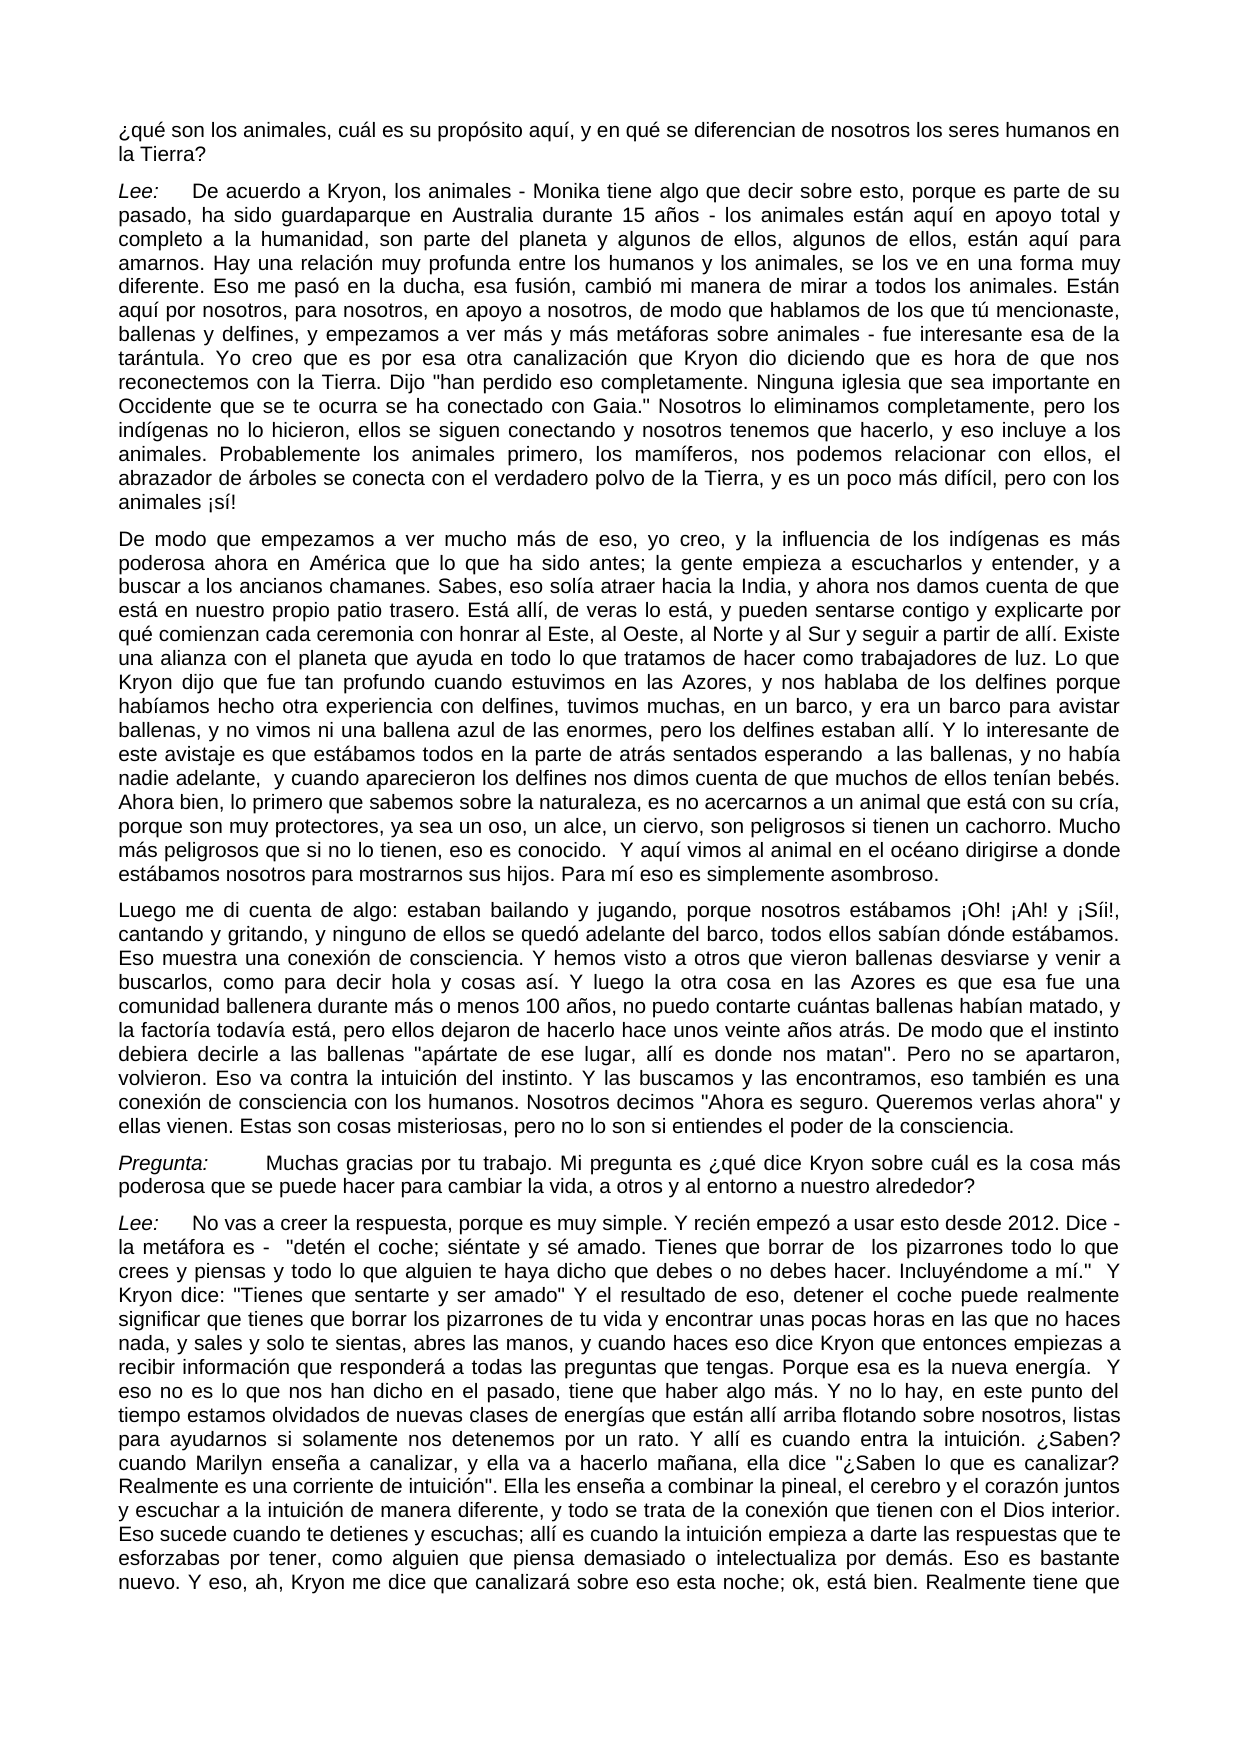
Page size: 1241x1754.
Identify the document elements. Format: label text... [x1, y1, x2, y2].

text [118, 1211, 1122, 1594]
text Lee: De acuerdo a Kryon, los animales - Monika tiene algo que decir sobre esto, porque es parte de su pasado, ha sido guardaparque en Australia durante 15 años - los animales están aquí en apoyo total y completo a la humanidad, son parte del planeta y algunos de ellos, algunos de ellos, están aquí para amarnos. Hay una relación muy profunda entre los humanos y los animales, se los ve en una forma muy diferente. Eso me pasó en la ducha, esa fusión, cambió mi manera de mirar a todos los animales. Están aquí por nosotros, para nosotros, en apoyo a nosotros, de modo que hablamos de los que tú mencionaste, ballenas y delfines, y empezamos a ver más y más metáforas sobre animales - fue interesante esa de la tarántula. Yo creo que es por esa otra canalización que Kryon dio diciendo que es hora de que nos reconectemos con la Tierra. Dijo "han perdido eso completamente. Ninguna iglesia que sea importante en Occidente que se te ocurra se ha conectado con Gaia." Nosotros lo eliminamos completamente, pero los indígenas no lo hicieron, ellos se siguen conectando y nosotros tenemos que hacerlo, y eso incluye a los animales. Probablemente los animales primero, los mamíferos, nos podemos relacionar con ellos, el abrazador de árboles se conecta con el verdadero polvo de la Tierra, y es un poco más difícil, pero con los animales ¡sí! [118, 178, 1122, 514]
text De modo que empezamos a ver mucho más de eso, yo creo, y la influencia de los indígenas es más poderosa ahora en América que lo que ha sido antes; la gente empieza a escucharlos y entender, y a buscar a los ancianos chamanes. Sabes, eso solía atraer hacia la India, y ahora nos damos cuenta de que está en nuestro propio patio trasero. Está allí, de veras lo está, y pueden sentarse contigo y explicarte por qué comienzan cada ceremonia con honrar al Este, al Oeste, al Norte y al Sur y seguir a partir de allí. Existe una alianza con el planeta que ayuda en todo lo que tratamos de hacer como trabajadores de luz. Lo que Kryon dijo que fue tan profundo cuando estuvimos en las Azores, y nos hablaba de los delfines porque habíamos hecho otra experiencia con delfines, tuvimos muchas, en un barco, y era un barco para avistar ballenas, y no vimos ni una ballena azul de las enormes, pero los delfines estaban allí. Y lo interesante de este avistaje es que estábamos todos en la parte de atrás sentados esperando a las ballenas, y no había nadie adelante, y cuando aparecieron los delfines nos dimos cuenta de que muchos de ellos tenían bebés. Ahora bien, lo primero que sabemos sobre la naturaleza, es no acercarnos a un animal que está con su cría, porque son muy protectores, ya sea un oso, un alce, un ciervo, son peligrosos si tienen un cachorro. Mucho más peligrosos que si no lo tienen, eso es conocido. Y aquí vimos al animal en el océano dirigirse a donde estábamos nosotros para mostrarnos sus hijos. Para mí eso es simplemente asombroso. [118, 526, 1122, 886]
text Pregunta: Muchas gracias por tu trabajo. Mi pregunta es ¿qué dice Kryon sobre cuál es la cosa más poderosa que se puede hacer para cambiar la vida, a otros y al entorno a nuestro alrededor? [118, 1150, 1122, 1198]
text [118, 118, 1122, 166]
text Luego me di cuenta de algo: estaban bailando y jugando, porque nosotros estábamos ¡Oh! ¡Ah! y ¡Síi!, cantando y gritando, y ninguno de ellos se quedó adelante del barco, todos ellos sabían dónde estábamos. Eso muestra una conexión de consciencia. Y hemos visto a otros que vieron ballenas desviarse y venir a buscarlos, como para decir hola y cosas así. Y luego la otra cosa en las Azores es que esa fue una comunidad ballenera durante más o menos 100 años, no puedo contarte cuántas ballenas habían matado, y la factoría todavía está, pero ellos dejaron de hacerlo hace unos veinte años atrás. De modo que el instinto debiera decirle a las ballenas "apártate de ese lugar, allí es donde nos matan". Pero no se apartaron, volvieron. Eso va contra la intuición del instinto. Y las buscamos y las encontramos, eso también es una conexión de consciencia con los humanos. Nosotros decimos "Ahora es seguro. Queremos verlas ahora" y ellas vienen. Estas son cosas misteriosas, pero no lo son si entiendes el poder de la consciencia. [118, 898, 1122, 1138]
